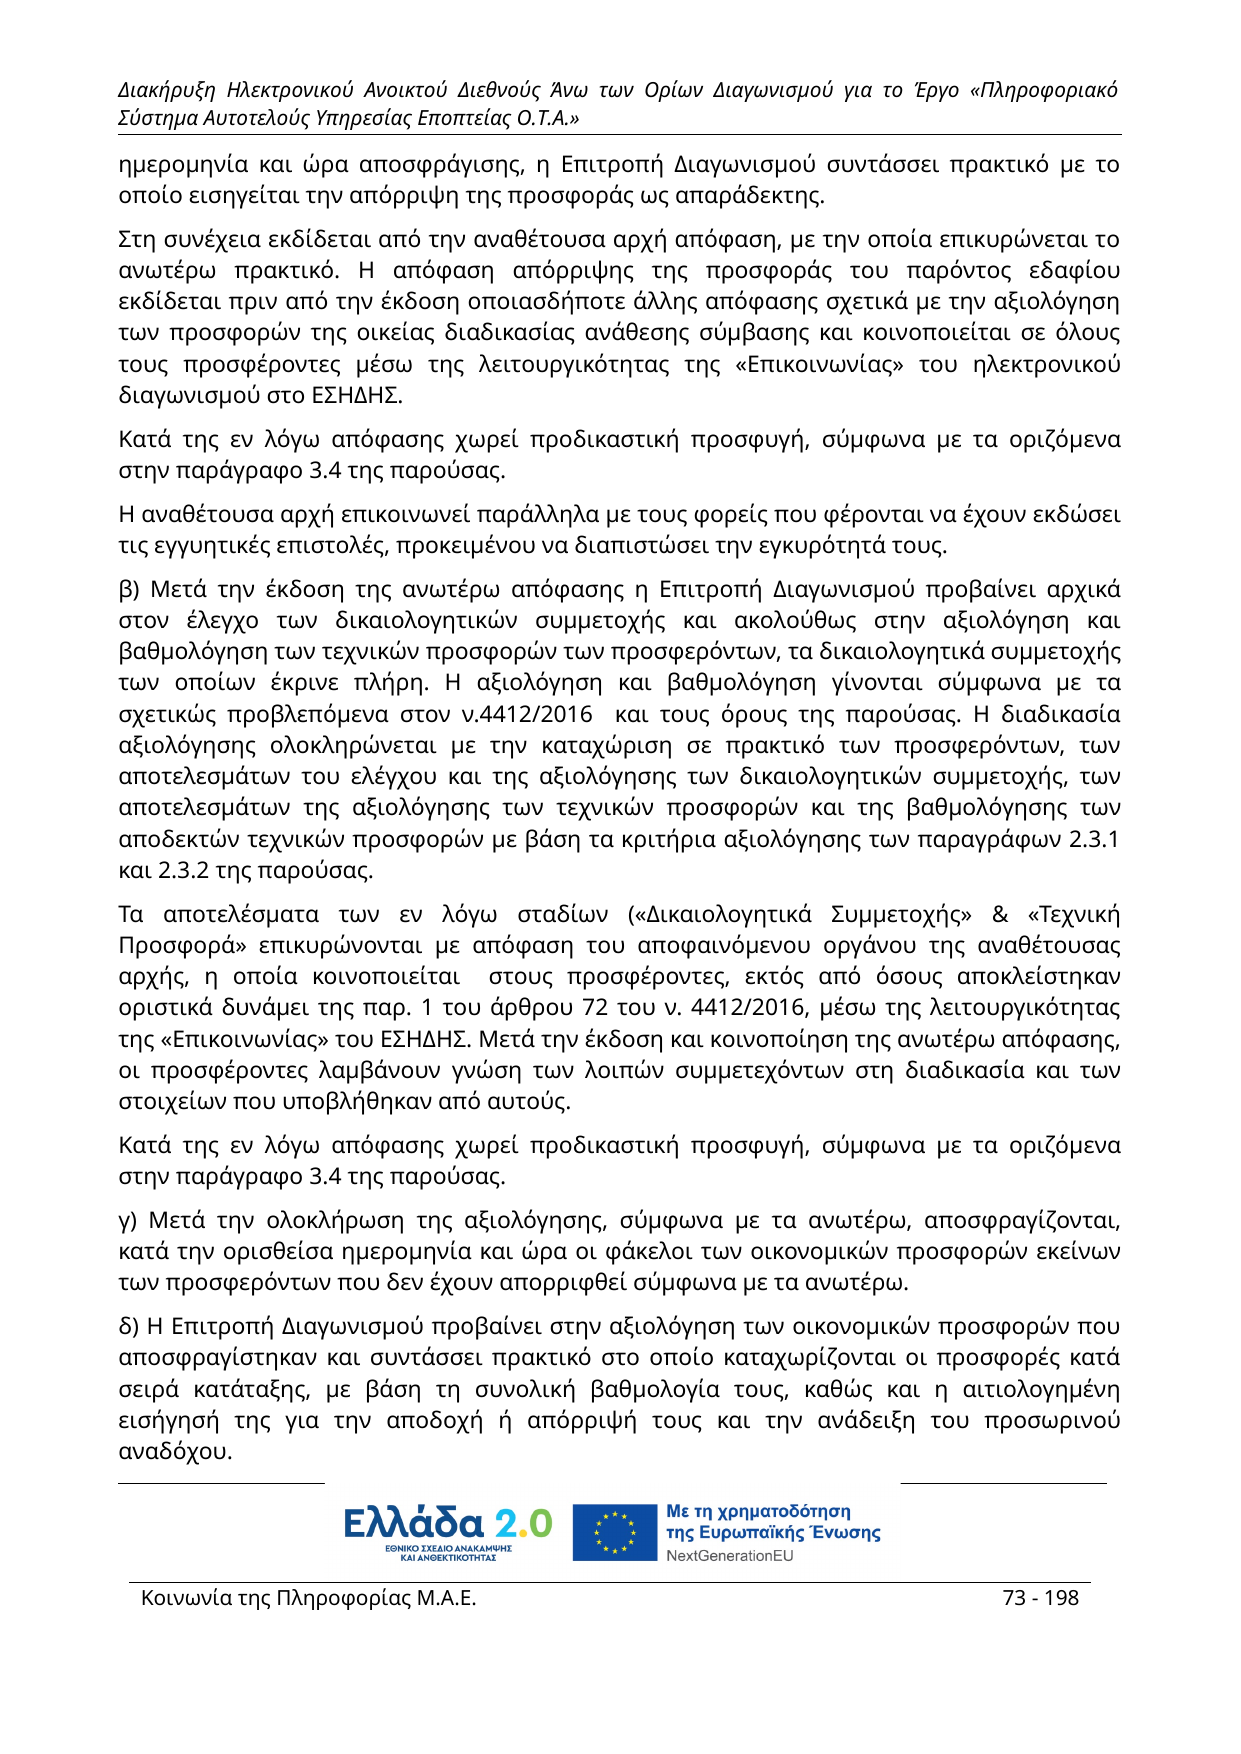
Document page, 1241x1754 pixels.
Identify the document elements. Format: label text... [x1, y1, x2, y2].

text Κατά της εν λόγω απόφασης χωρεί προδικαστική προσφυγή, σύμφωνα με τα οριζόμενα στην παράγραφο 3.4 της παρούσας. [118, 1129, 1122, 1191]
text Η αναθέτουσα αρχή επικοινωνεί παράλληλα με τους φορείς που φέρονται να έχουν εκδώσει τις εγγυητικές επιστολές, προκειμένου να διαπιστώσει την εγκυρότητά τους. [118, 497, 1122, 560]
text Τα αποτελέσματα των εν λόγω σταδίων («Δικαιολογητικά Συμμετοχής» & «Τεχνική Προσφορά» επικυρώνονται με απόφαση του αποφαινόμενου οργάνου της αναθέτουσας αρχής, η οποία κοινοποιείται στους προσφέροντες, εκτός από όσους αποκλείστηκαν οριστικά δυνάμει της παρ. 1 του άρθρου 72 του ν. 4412/2016, μέσω της λειτουργικότητας της «Επικοινωνίας» του ΕΣΗΔΗΣ. Μετά την έκδοση και κοινοποίηση της ανωτέρω απόφασης, οι προσφέροντες λαμβάνουν γνώση των λοιπών συμμετεχόντων στη διαδικασία και των στοιχείων που υποβλήθηκαν από αυτούς. [118, 897, 1122, 1116]
text Κατά της εν λόγω απόφασης χωρεί προδικαστική προσφυγή, σύμφωνα με τα οριζόμενα στην παράγραφο 3.4 της παρούσας. [118, 422, 1122, 485]
text Στη συνέχεια εκδίδεται από την αναθέτουσα αρχή απόφαση, με την οποία επικυρώνεται το ανωτέρω πρακτικό. Η απόφαση απόρριψης της προσφοράς του παρόντος εδαφίου εκδίδεται πριν από την έκδοση οποιασδήποτε άλλης απόφασης σχετικά με την αξιολόγηση των προσφορών της οικείας διαδικασίας ανάθεσης σύμβασης και κοινοποιείται σε όλους τους προσφέροντες μέσω της λειτουργικότητας της «Επικοινωνίας» του ηλεκτρονικού διαγωνισμού στο ΕΣΗΔΗΣ. [118, 222, 1122, 410]
picture [324, 1483, 901, 1582]
text γ) Μετά την ολοκλήρωση της αξιολόγησης, σύμφωνα με τα ανωτέρω, αποσφραγίζονται, κατά την ορισθείσα ημερομηνία και ώρα οι φάκελοι των οικονομικών προσφορών εκείνων των προσφερόντων που δεν έχουν απορριφθεί σύμφωνα με τα ανωτέρω. [118, 1204, 1122, 1297]
text δ) Η Επιτροπή Διαγωνισμού προβαίνει στην αξιολόγηση των οικονομικών προσφορών που αποσφραγίστηκαν και συντάσσει πρακτικό στο οποίο καταχωρίζονται οι προσφορές κατά σειρά κατάταξης, με βάση τη συνολική βαθμολογία τους, καθώς και η αιτιολογημένη εισήγησή της για την αποδοχή ή απόρριψή τους και την ανάδειξη του προσωρινού αναδόχου. [118, 1310, 1122, 1466]
text β) Μετά την έκδοση της ανωτέρω απόφασης η Επιτροπή Διαγωνισμού προβαίνει αρχικά στον έλεγχο των δικαιολογητικών συμμετοχής και ακολούθως στην αξιολόγηση και βαθμολόγηση των τεχνικών προσφορών των προσφερόντων, τα δικαιολογητικά συμμετοχής των οποίων έκρινε πλήρη. Η αξιολόγηση και βαθμολόγηση γίνονται σύμφωνα με τα σχετικώς προβλεπόμενα στον ν.4412/2016 και τους όρους της παρούσας. Η διαδικασία αξιολόγησης ολοκληρώνεται με την καταχώριση σε πρακτικό των προσφερόντων, των αποτελεσμάτων του ελέγχου και της αξιολόγησης των δικαιολογητικών συμμετοχής, των αποτελεσμάτων της αξιολόγησης των τεχνικών προσφορών και της βαθμολόγησης των αποδεκτών τεχνικών προσφορών με βάση τα κριτήρια αξιολόγησης των παραγράφων 2.3.1 και 2.3.2 της παρούσας. [118, 572, 1122, 885]
